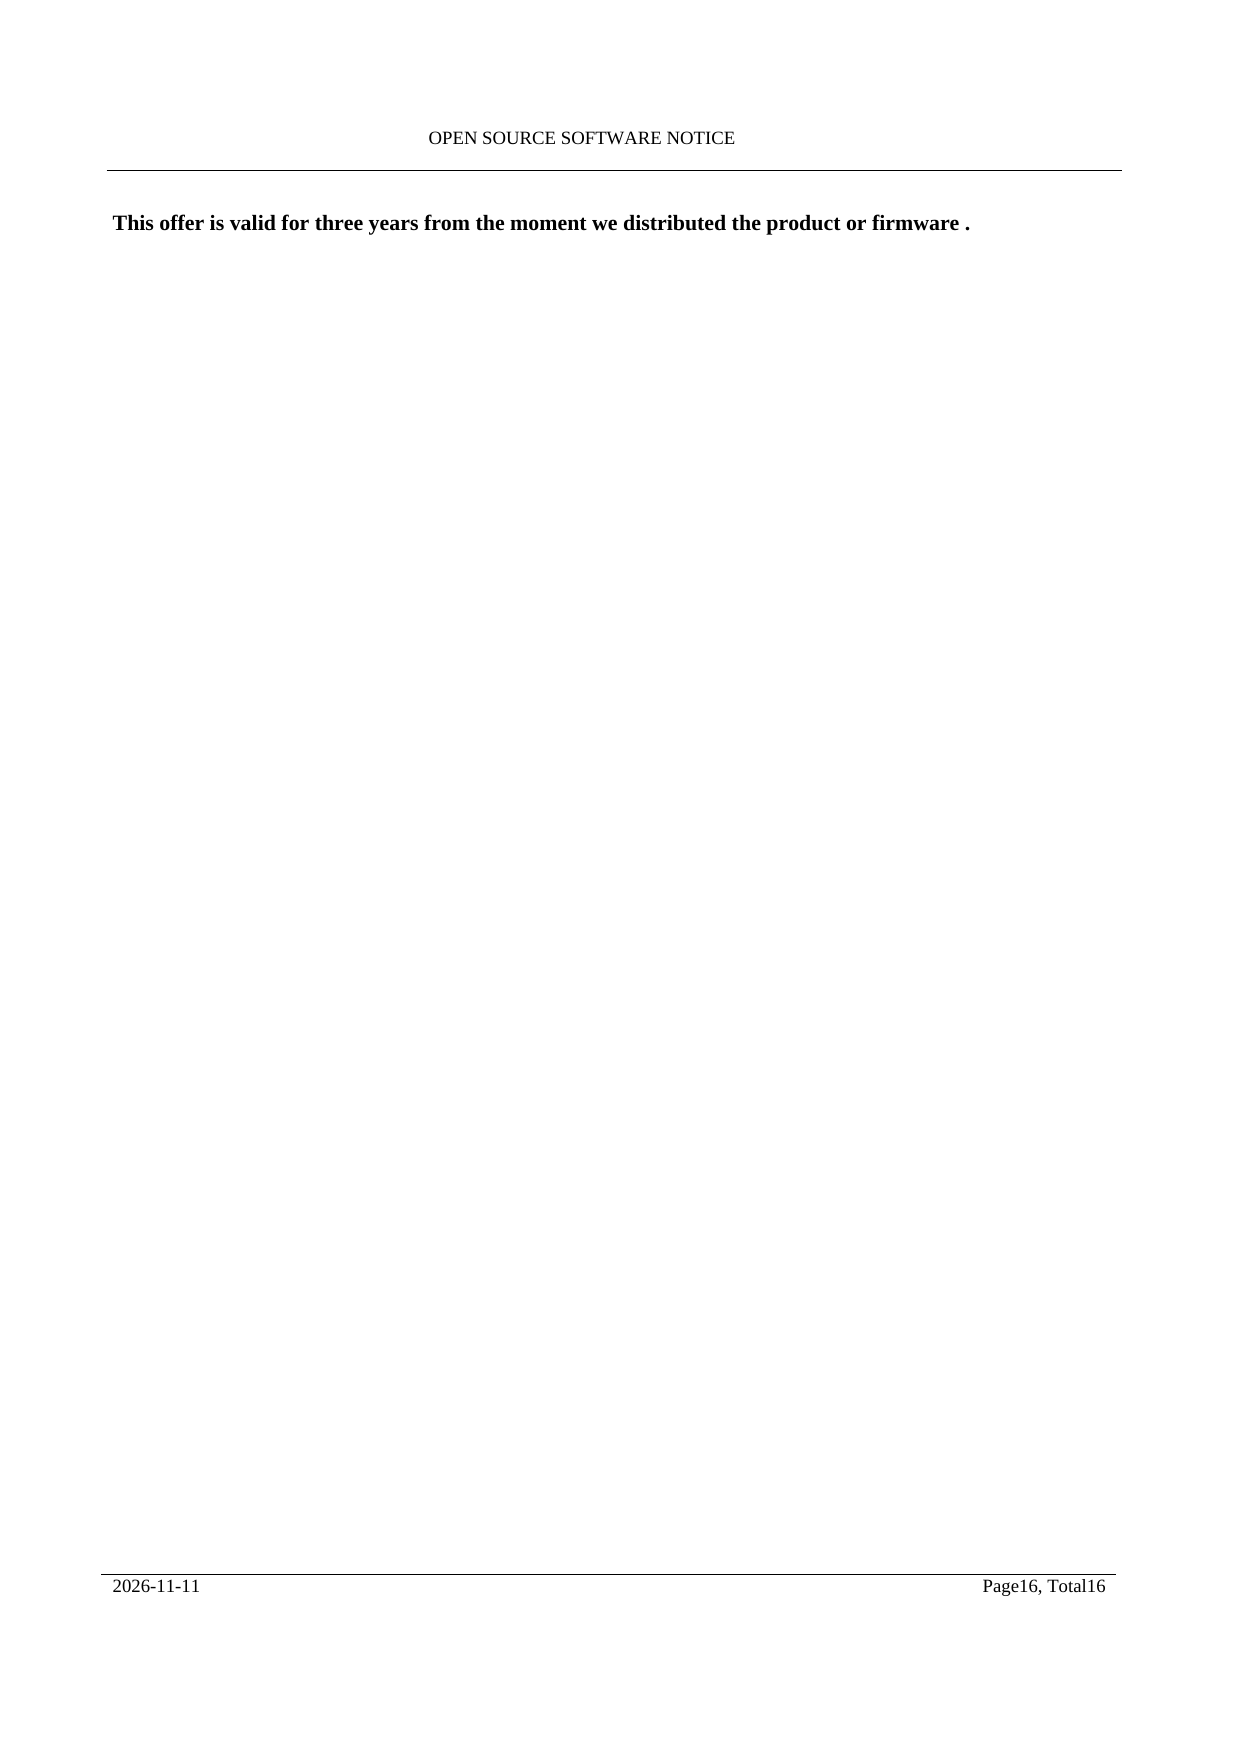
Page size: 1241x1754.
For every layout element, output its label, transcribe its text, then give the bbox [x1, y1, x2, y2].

text This offer is valid for three years from the moment we distributed the product or firmware . [112, 206, 1128, 239]
